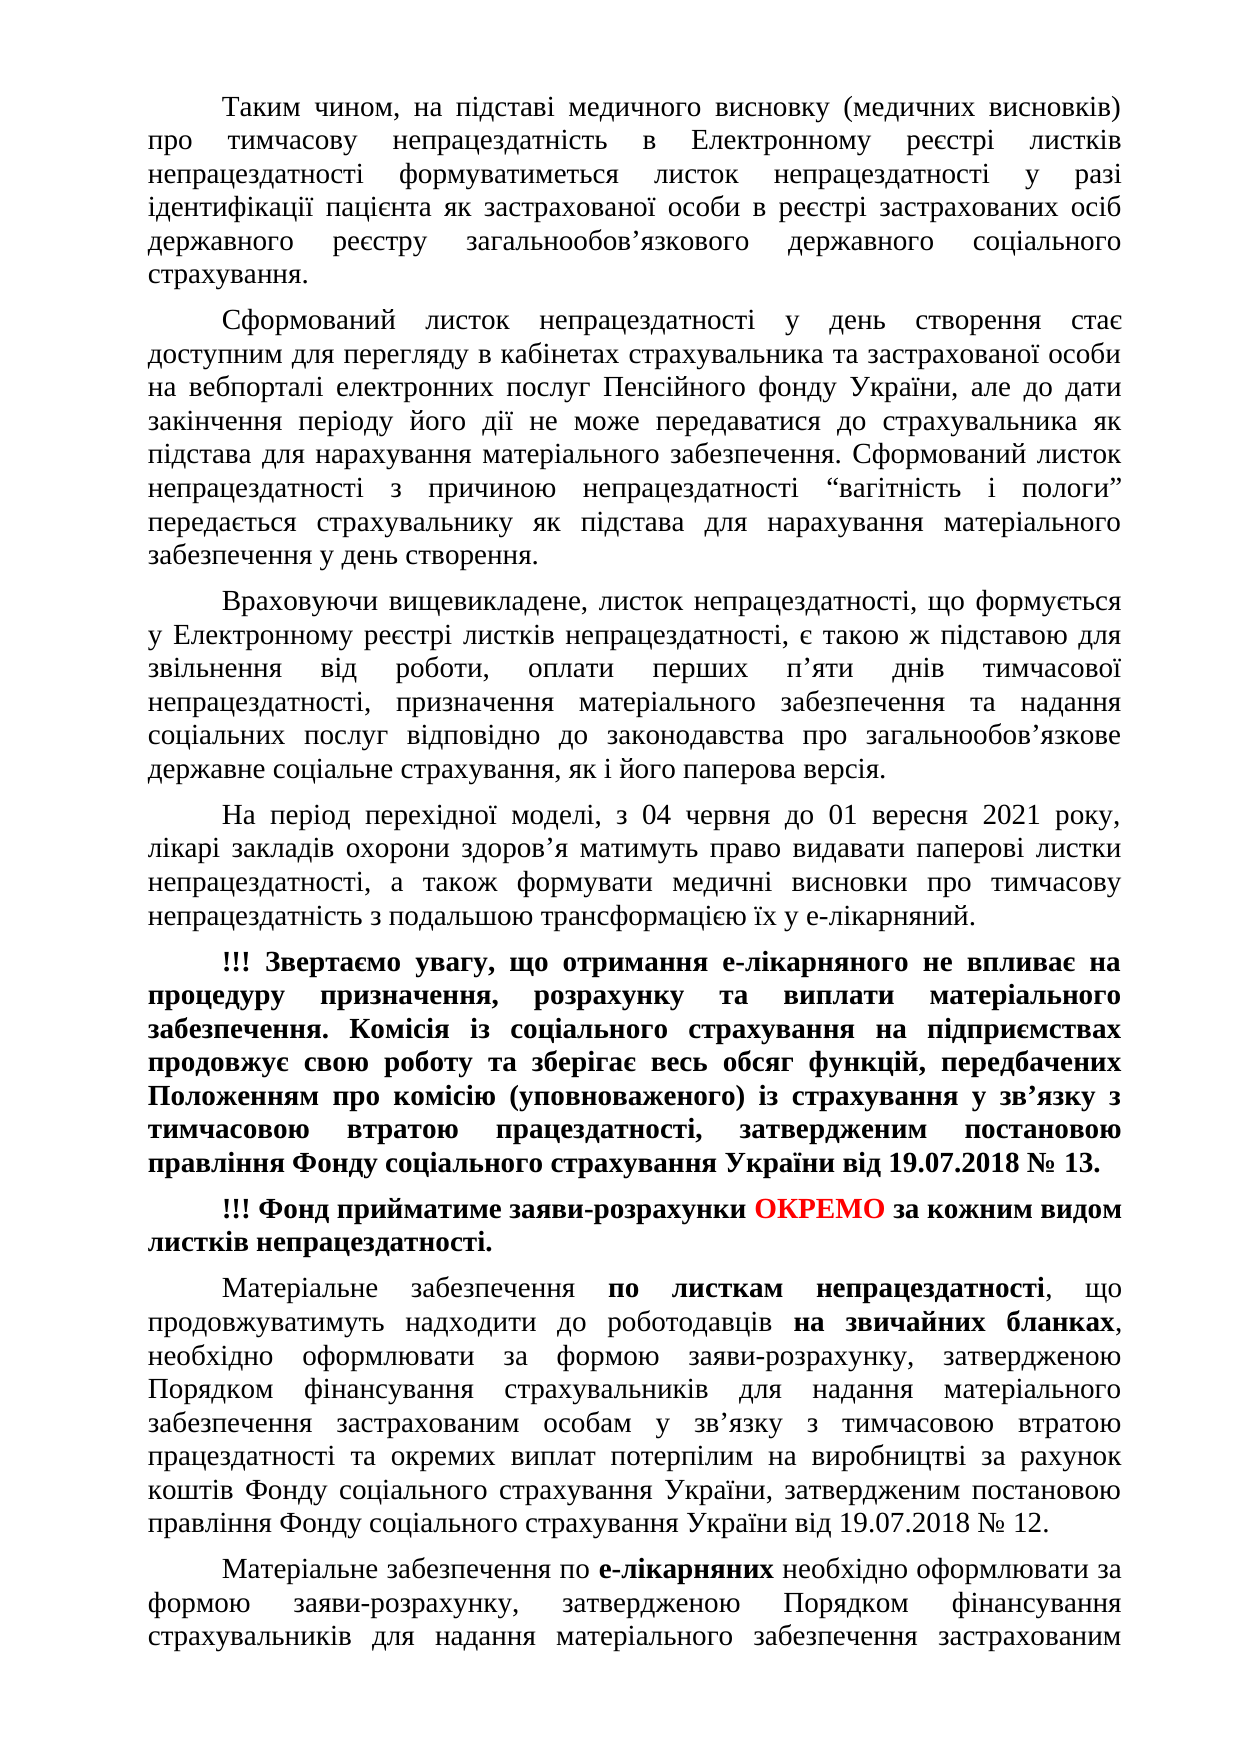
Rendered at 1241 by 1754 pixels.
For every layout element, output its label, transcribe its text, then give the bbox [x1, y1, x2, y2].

list Сформований листок непрацездатності у день створення стає доступним для перегляду в кабінетах страхувальника та застрахованої особи на вебпорталі електронних послуг Пенсійного фонду України, але до дати закінчення періоду його дії не може передаватися до страхувальника як підстава для нарахування матеріального забезпечення. Сформований листок непрацездатності з причиною непрацездатності “вагітність і пологи” передається страхувальнику як підстава для нарахування матеріального забезпечення у день створення. [148, 302, 1122, 571]
text !!! Фонд прийматиме заяви-розрахунки ОКРЕМО за кожним видом листків непрацездатності. [148, 1191, 1122, 1258]
text Таким чином, на підставі медичного висновку (медичних висновків) про тимчасову непрацездатність в Електронному реєстрі листків непрацездатності формуватиметься листок непрацездатності у разі ідентифікації пацієнта як застрахованої особи в реєстрі застрахованих осіб державного реєстру загальнообов’язкового державного соціального страхування. [148, 89, 1122, 290]
text Матеріальне забезпечення по листкам непрацездатності, що продовжуватимуть надходити до роботодавців на звичайних бланках, необхідно оформлювати за формою заяви-розрахунку, затвердженою Порядком фінансування страхувальників для надання матеріального забезпечення застрахованим особам у зв’язку з тимчасовою втратою працездатності та окремих виплат потерпілим на виробництві за рахунок коштів Фонду соціального страхування України, затвердженим постановою правління Фонду соціального страхування України від 19.07.2018 № 12. [148, 1271, 1122, 1539]
text Враховуючи вищевикладене, листок непрацездатності, що формується у Електронному реєстрі листків непрацездатності, є такою ж підставою для звільнення від роботи, оплати перших п’яти днів тимчасової непрацездатності, призначення матеріального забезпечення та надання соціальних послуг відповідно до законодавства про загальнообов’язкове державне соціальне страхування, як і його паперова версія. [148, 583, 1122, 784]
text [148, 1551, 1122, 1652]
text На період перехідної моделі, з 04 червня до 01 вересня 2021 року, лікарі закладів охорони здоров’я матимуть право видавати паперові листки непрацездатності, а також формувати медичні висновки про тимчасову непрацездатність з подальшою трансформацією їх у е-лікарняний. [148, 797, 1122, 931]
text !!! Звертаємо увагу, що отримання е-лікарняного не впливає на процедуру призначення, розрахунку та виплати матеріального забезпечення. Комісія із соціального страхування на підприємствах продовжує свою роботу та зберігає весь обсяг функцій, передбачених Положенням про комісію (уповноваженого) із страхування у зв’язку з тимчасовою втратою працездатності, затвердженим постановою правління Фонду соціального страхування України від 19.07.2018 № 13. [148, 944, 1122, 1178]
